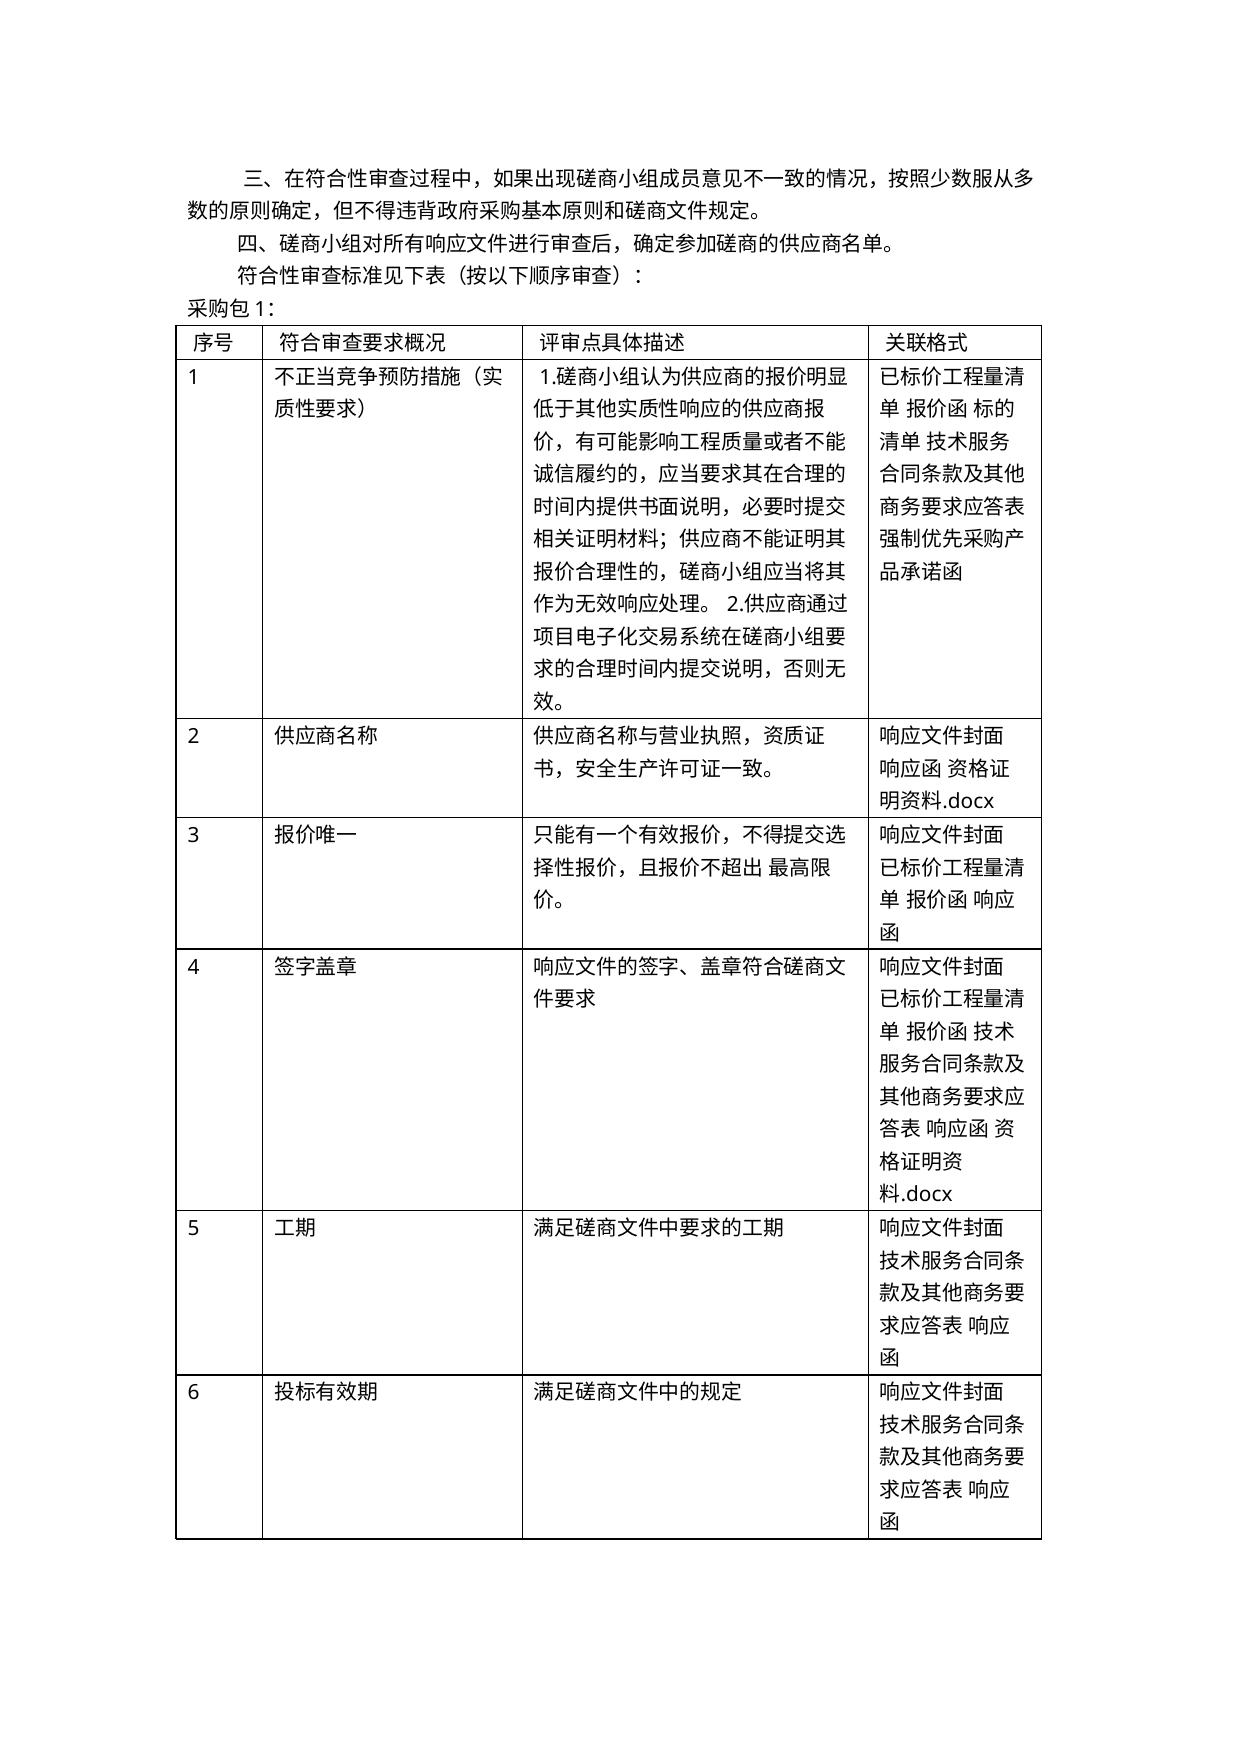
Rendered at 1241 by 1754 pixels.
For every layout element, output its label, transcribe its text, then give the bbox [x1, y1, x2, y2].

table_cell 1 [177, 360, 262, 718]
table_cell 工期 [263, 1211, 522, 1374]
table_cell 响应文件封面 技术服务合同条款及其他商务要求应答表 响应函 [869, 1211, 1041, 1374]
table_cell 响应文件的签字、盖章符合磋商文件要求 [523, 950, 868, 1210]
table_cell 2 [177, 719, 262, 817]
table_cell 投标有效期 [263, 1376, 522, 1538]
text 四、磋商小组对所有响应文件进行审查后，确定参加磋商的供应商名单。 [187, 227, 1053, 259]
table_cell 报价唯一 [263, 818, 522, 948]
table_cell 供应商名称与营业执照，资质证书，安全生产许可证一致。 [523, 719, 868, 817]
table_cell 4 [177, 950, 262, 1210]
text 符合性审查标准见下表（按以下顺序审查）： [187, 259, 1053, 292]
table_cell 5 [177, 1211, 262, 1374]
table_cell 响应文件封面 已标价工程量清单 报价函 技术服务合同条款及其他商务要求应答表 响应函 资格证明资料.docx [869, 950, 1041, 1210]
table_cell 3 [177, 818, 262, 948]
table_cell 响应文件封面 已标价工程量清单 报价函 响应函 [869, 818, 1041, 948]
table_header 关联格式 [869, 326, 1041, 358]
table_header 评审点具体描述 [523, 326, 868, 358]
table_cell 不正当竞争预防措施（实质性要求） [263, 360, 522, 718]
table_cell 供应商名称 [263, 719, 522, 817]
table_cell 响应文件封面 响应函 资格证明资料.docx [869, 719, 1041, 817]
text 三、在符合性审查过程中，如果出现磋商小组成员意见不一致的情况，按照少数服从多数的原则确定，但不得违背政府采购基本原则和磋商文件规定。 [187, 162, 1053, 227]
table_cell 已标价工程量清单 报价函 标的清单 技术服务合同条款及其他商务要求应答表 强制优先采购产品承诺函 [869, 360, 1041, 718]
table_cell 满足磋商文件中的规定 [523, 1376, 868, 1538]
table_header 序号 [177, 326, 262, 358]
text 采购包1： [187, 292, 1053, 324]
table_cell 只能有一个有效报价，不得提交选择性报价，且报价不超出 最高限价。 [523, 818, 868, 948]
table_cell 1.磋商小组认为供应商的报价明显低于其他实质性响应的供应商报价，有可能影响工程质量或者不能诚信履约的，应当要求其在合理的时间内提供书面说明，必要时提交相关证明材料；供应商不能证明其报价合理性的，磋商小组应当将其作为无效响应处理。 2.供应商通过项目电子化交易系统在磋商小组要求的合理时间内提交说明，否则无效。 [523, 360, 868, 718]
table_cell 满足磋商文件中要求的工期 [523, 1211, 868, 1374]
table_cell 6 [177, 1376, 262, 1538]
table_cell 响应文件封面 技术服务合同条款及其他商务要求应答表 响应函 [869, 1376, 1041, 1538]
table_header 符合审查要求概况 [263, 326, 522, 358]
table_cell 签字盖章 [263, 950, 522, 1210]
